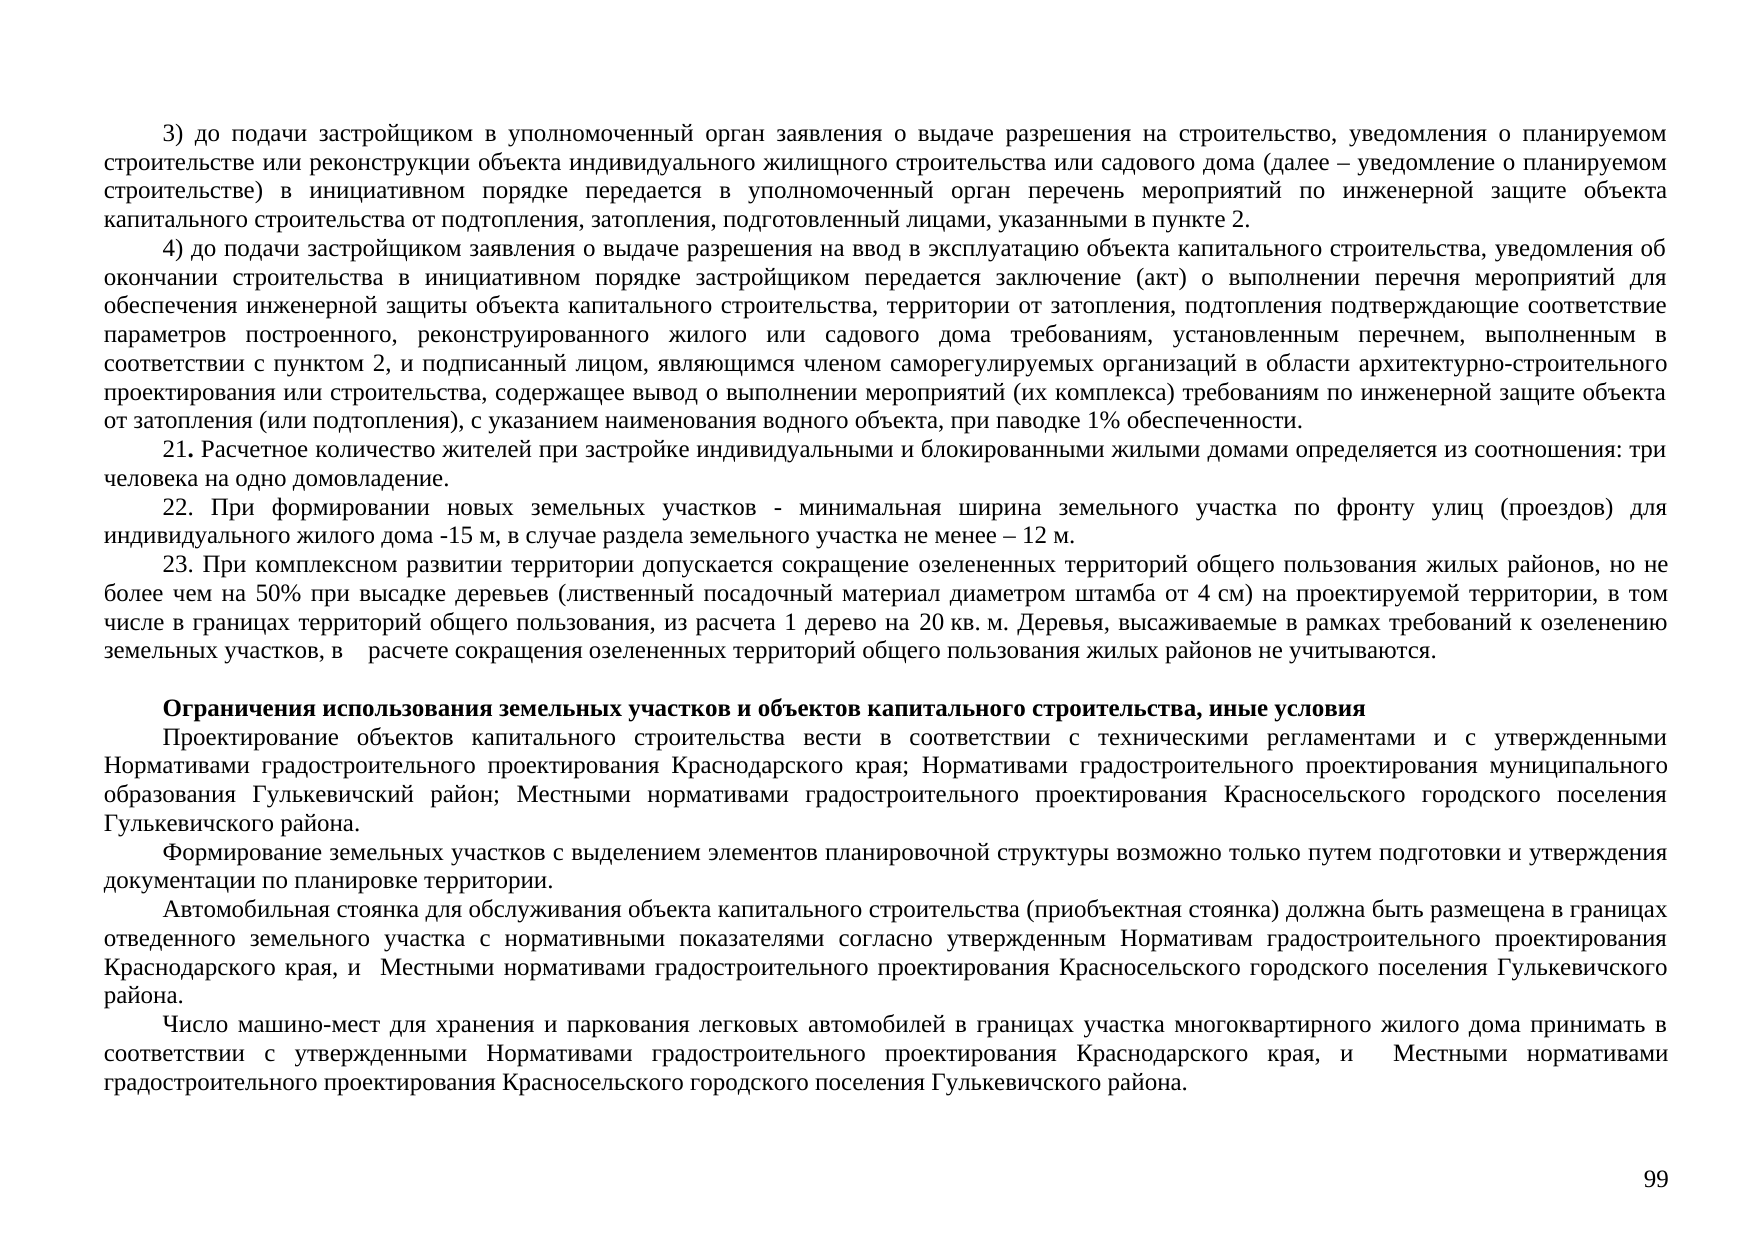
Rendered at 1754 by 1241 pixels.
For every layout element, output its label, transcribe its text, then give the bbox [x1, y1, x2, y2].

text 3) до подачи застройщиком в уполномоченный орган заявления о выдаче разрешения на строительство, уведомления о планируемом строительстве или реконструкции объекта индивидуального жилищного строительства или садового дома (далее – уведомление о планируемом строительстве) в инициативном порядке передается в уполномоченный орган перечень мероприятий по инженерной защите объекта капитального строительства от подтопления, затопления, подготовленный лицами, указанными в пункте 2. [103, 118, 1669, 233]
text Формирование земельных участков с выделением элементов планировочной структуры возможно только путем подготовки и утверждения документации по планировке территории. [103, 837, 1669, 894]
text 4) до подачи застройщиком заявления о выдаче разрешения на ввод в эксплуатацию объекта капитального строительства, уведомления об окончании строительства в инициативном порядке застройщиком передается заключение (акт) о выполнении перечня мероприятий для обеспечения инженерной защиты объекта капитального строительства, территории от затопления, подтопления подтверждающие соответствие параметров построенного, реконструированного жилого или садового дома требованиям, установленным перечнем, выполненным в соответствии с пунктом 2, и подписанный лицом, являющимся членом саморегулируемых организаций в области архитектурно-строительного проектирования или строительства, содержащее вывод о выполнении мероприятий (их комплекса) требованиям по инженерной защите объекта от затопления (или подтопления), с указанием наименования водного объекта, при паводке 1% обеспеченности. [103, 233, 1669, 434]
text Автомобильная стоянка для обслуживания объекта капитального строительства (приобъектная стоянка) должна быть размещена в границах отведенного земельного участка с нормативными показателями согласно утвержденным Нормативам градостроительного проектирования Краснодарского края, и Местными нормативами градостроительного проектирования Красносельского городского поселения Гулькевичского района. [103, 894, 1669, 1009]
text 21. Расчетное количество жителей при застройке индивидуальными и блокированными жилыми домами определяется из соотношения: три человека на одно домовладение. [103, 434, 1669, 492]
text 22. При формировании новых земельных участков - минимальная ширина земельного участка по фронту улиц (проездов) для индивидуального жилого дома -15 м, в случае раздела земельного участка не менее – 12 м. [103, 492, 1669, 549]
text Число машино-мест для хранения и паркования легковых автомобилей в границах участка многоквартирного жилого дома принимать в соответствии с утвержденными Нормативами градостроительного проектирования Краснодарского края, и Местными нормативами градостроительного проектирования Красносельского городского поселения Гулькевичского района. [103, 1009, 1669, 1096]
text 23. При комплексном развитии территории допускается сокращение озелененных территорий общего пользования жилых районов, но не более чем на 50% при высадке деревьев (лиственный посадочный материал диаметром штамба от 4 см) на проектируемой территории, в том числе в границах территорий общего пользования, из расчета 1 дерево на 20 кв. м. Деревья, высаживаемые в рамках требований к озеленению земельных участков, в расчете сокращения озелененных территорий общего пользования жилых районов не учитываются. [103, 549, 1669, 664]
text Проектирование объектов капитального строительства вести в соответствии с техническими регламентами и с утвержденными Нормативами градостроительного проектирования Краснодарского края; Нормативами градостроительного проектирования муниципального образования Гулькевичский район; Местными нормативами градостроительного проектирования Красносельского городского поселения Гулькевичского района. [103, 722, 1669, 837]
text Ограничения использования земельных участков и объектов капитального строительства, иные условия [103, 693, 1669, 722]
